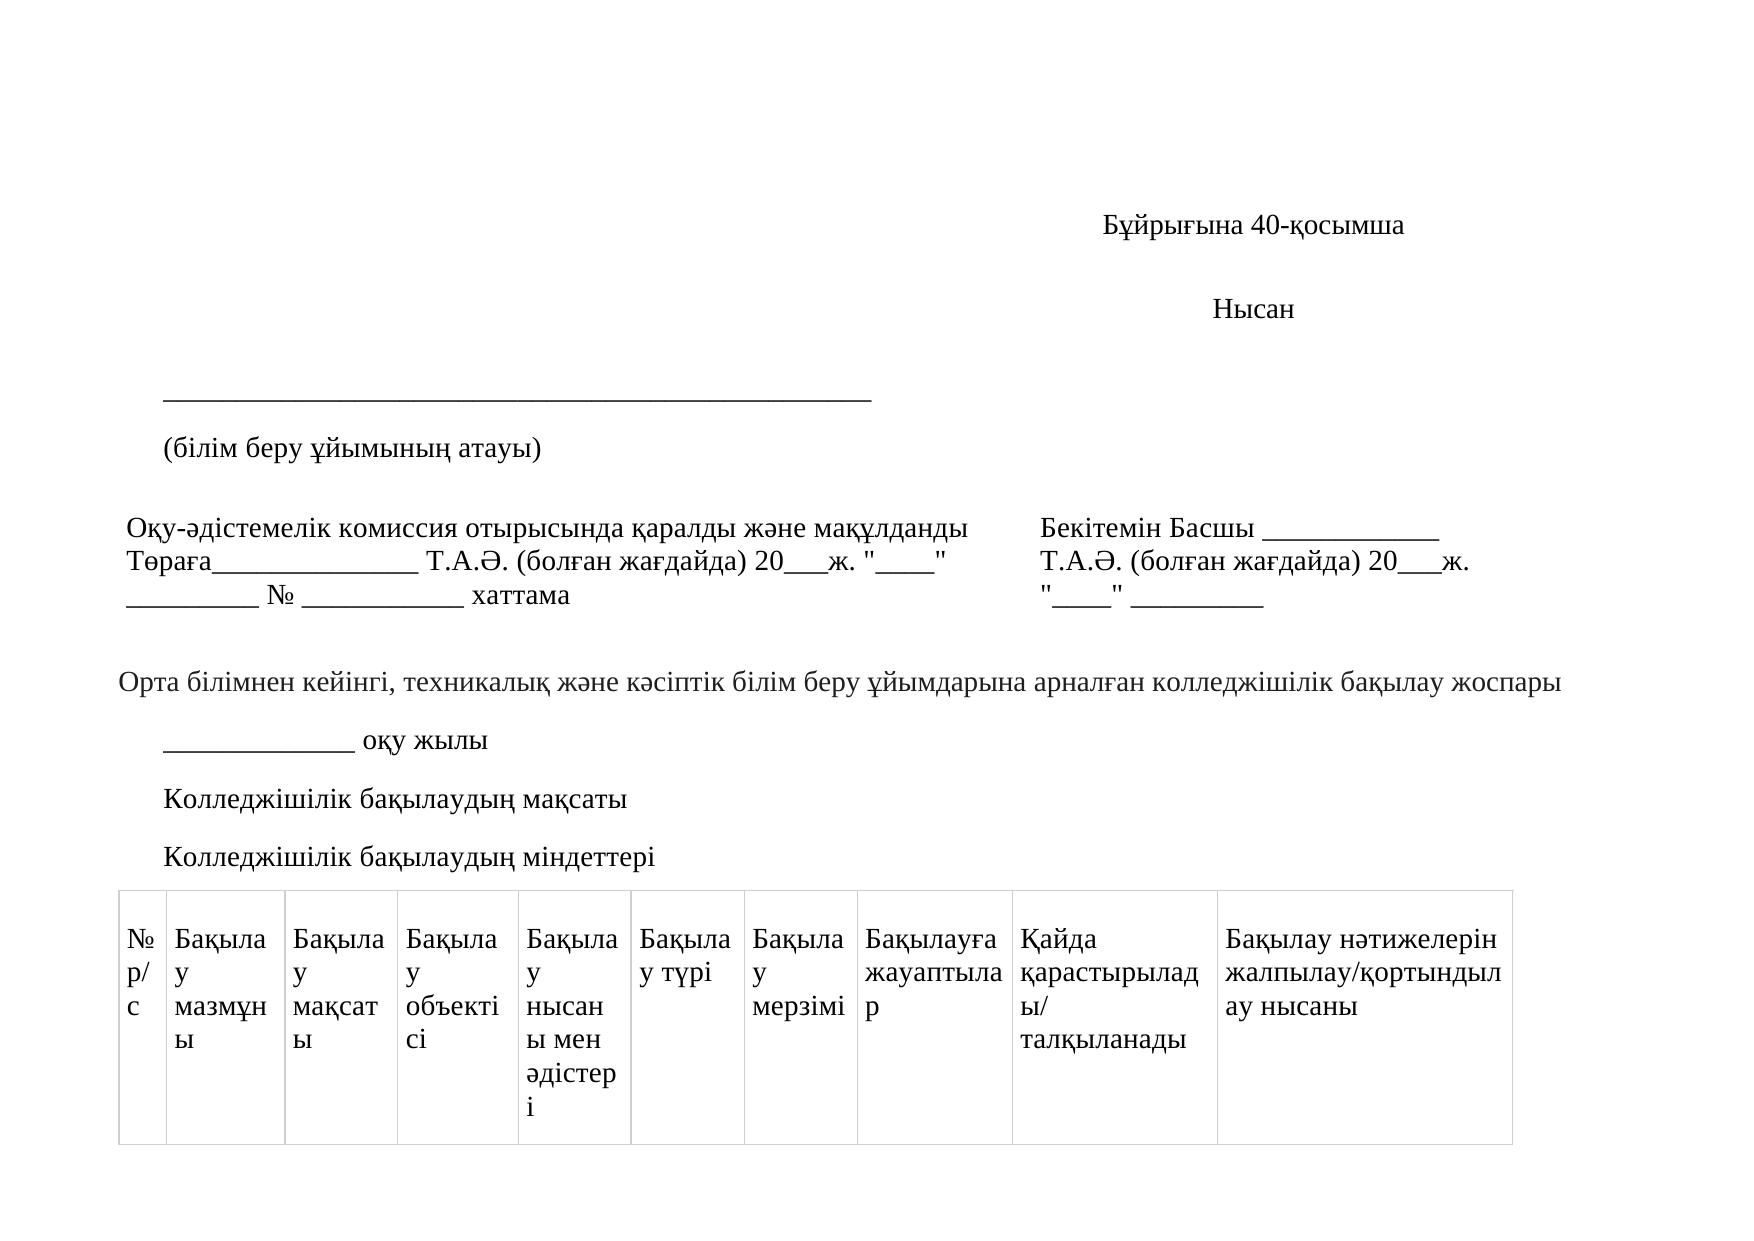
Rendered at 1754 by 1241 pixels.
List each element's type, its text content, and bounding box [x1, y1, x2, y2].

text _____________ оқу жылы [118, 722, 1636, 756]
text Орта білімнен кейінгі, техникалық және кәсіптік білім беру ұйымдарына арналған колледжішілік бақылау жоспары [118, 657, 1636, 697]
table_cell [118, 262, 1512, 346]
text Колледжішілік бақылаудың міндеттері [118, 839, 1636, 873]
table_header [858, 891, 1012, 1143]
text ________________________________________________ [118, 371, 1636, 405]
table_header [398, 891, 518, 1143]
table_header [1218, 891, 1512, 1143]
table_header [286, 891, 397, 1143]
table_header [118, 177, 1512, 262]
text Колледжішілік бақылаудың мақсаты [118, 781, 1636, 814]
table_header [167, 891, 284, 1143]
text (білім беру ұйымының атауы) [118, 430, 1636, 463]
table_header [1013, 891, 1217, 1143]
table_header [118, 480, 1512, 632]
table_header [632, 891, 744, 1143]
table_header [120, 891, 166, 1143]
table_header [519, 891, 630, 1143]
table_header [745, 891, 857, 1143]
